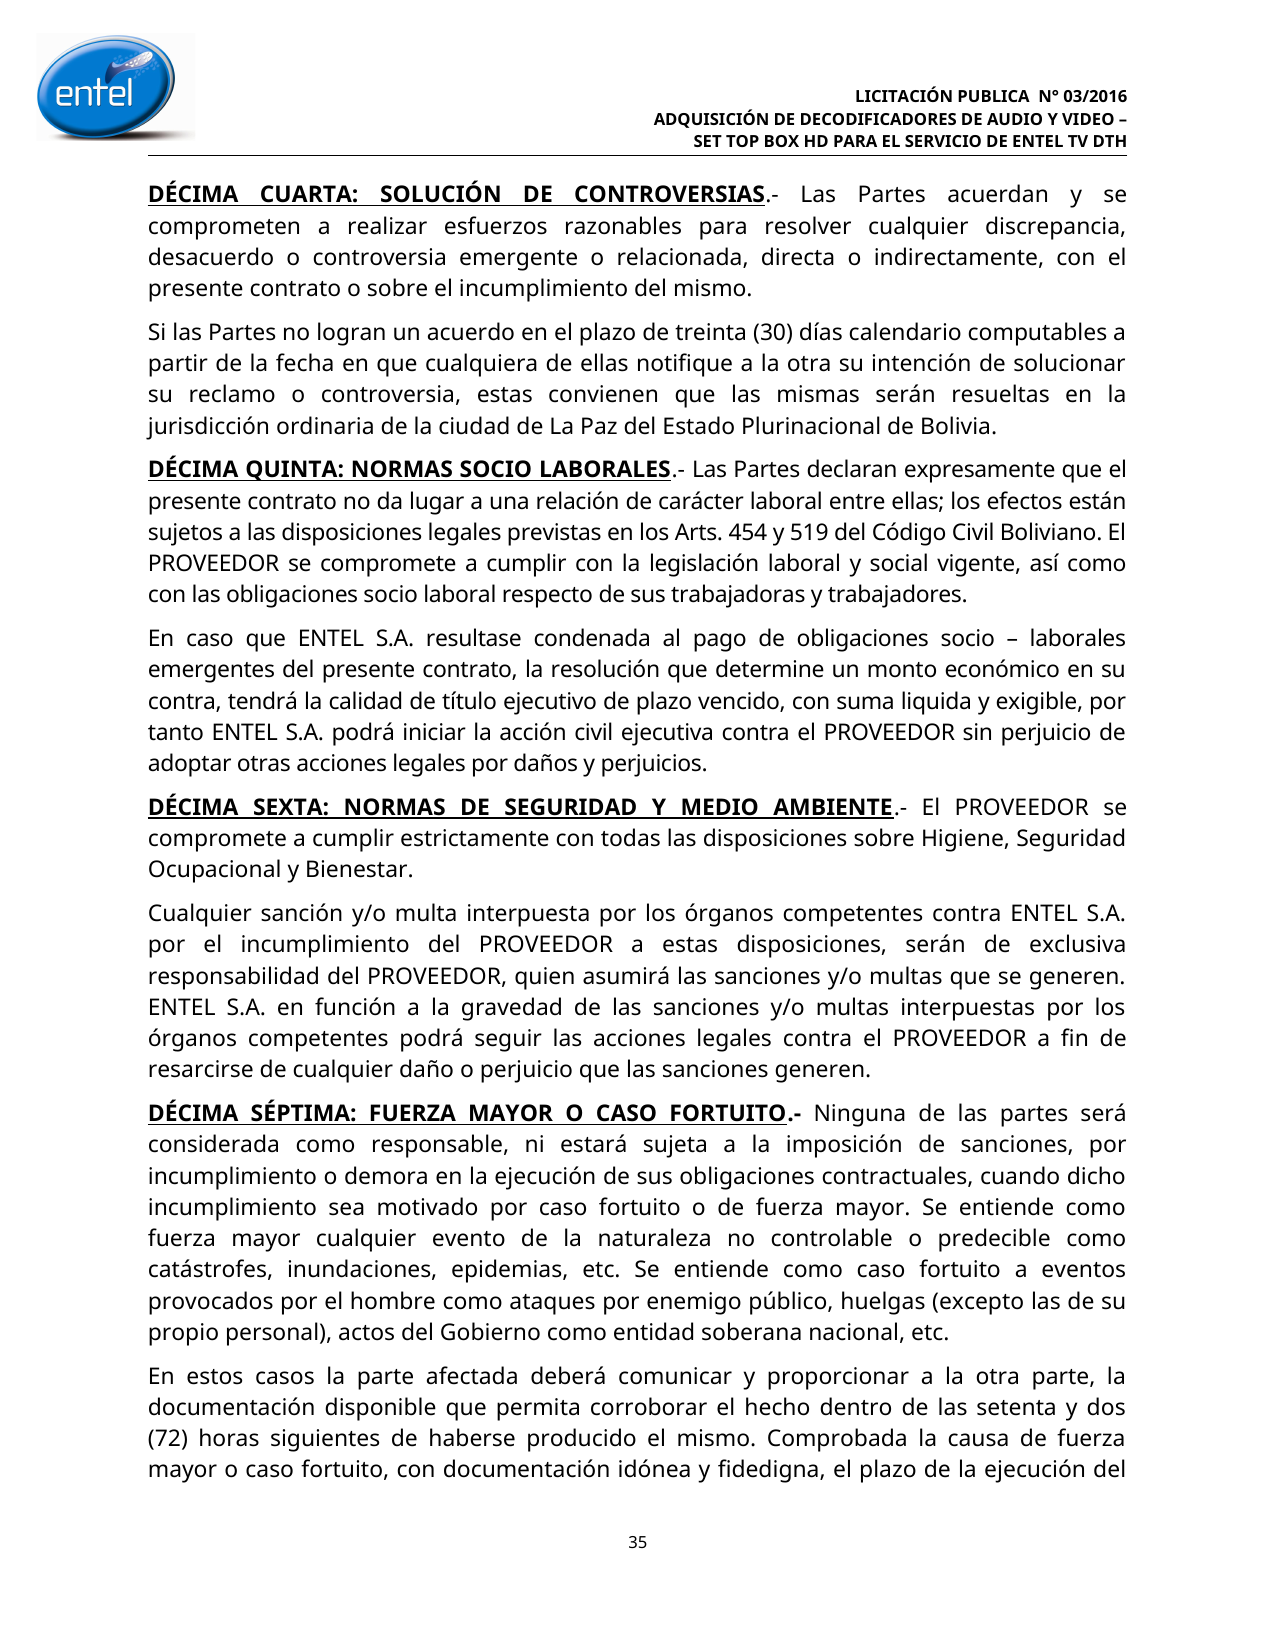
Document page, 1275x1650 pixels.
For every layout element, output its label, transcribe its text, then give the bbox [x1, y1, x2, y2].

text DÉCIMA SEXTA: NORMAS DE SEGURIDAD Y MEDIO AMBIENTE.- El PROVEEDOR se compromete a cumplir estrictamente con todas las disposiciones sobre Higiene, Seguridad Ocupacional y Bienestar. [148, 791, 1127, 885]
text DÉCIMA SÉPTIMA: FUERZA MAYOR O CASO FORTUITO.- Ninguna de las partes será considerada como responsable, ni estará sujeta a la imposición de sanciones, por incumplimiento o demora en la ejecución de sus obligaciones contractuales, cuando dicho incumplimiento sea motivado por caso fortuito o de fuerza mayor. Se entiende como fuerza mayor cualquier evento de la naturaleza no controlable o predecible como catástrofes, inundaciones, epidemias, etc. Se entiende como caso fortuito a eventos provocados por el hombre como ataques por enemigo público, huelgas (excepto las de su propio personal), actos del Gobierno como entidad soberana nacional, etc. [148, 1097, 1127, 1347]
text DÉCIMA CUARTA: SOLUCIÓN DE CONTROVERSIAS.- Las Partes acuerdan y se comprometen a realizar esfuerzos razonables para resolver cualquier discrepancia, desacuerdo o controversia emergente o relacionada, directa o indirectamente, con el presente contrato o sobre el incumplimiento del mismo. [148, 178, 1127, 303]
text En caso que ENTEL S.A. resultase condenada al pago de obligaciones socio – laborales emergentes del presente contrato, la resolución que determine un monto económico en su contra, tendrá la calidad de título ejecutivo de plazo vencido, con suma liquida y exigible, por tanto ENTEL S.A. podrá iniciar la acción civil ejecutiva contra el PROVEEDOR sin perjuicio de adoptar otras acciones legales por daños y perjuicios. [148, 622, 1127, 778]
text Cualquier sanción y/o multa interpuesta por los órganos competentes contra ENTEL S.A. por el incumplimiento del PROVEEDOR a estas disposiciones, serán de exclusiva responsabilidad del PROVEEDOR, quien asumirá las sanciones y/o multas que se generen. ENTEL S.A. en función a la gravedad de las sanciones y/o multas interpuestas por los órganos competentes podrá seguir las acciones legales contra el PROVEEDOR a fin de resarcirse de cualquier daño o perjuicio que las sanciones generen. [148, 897, 1127, 1085]
text DÉCIMA QUINTA: NORMAS SOCIO LABORALES.- Las Partes declaran expresamente que el presente contrato no da lugar a una relación de carácter laboral entre ellas; los efectos están sujetos a las disposiciones legales previstas en los Arts. 454 y 519 del Código Civil Boliviano. El PROVEEDOR se compromete a cumplir con la legislación laboral y social vigente, así como con las obligaciones socio laboral respecto de sus trabajadoras y trabajadores. [148, 453, 1127, 610]
picture [36, 33, 196, 141]
text Si las Partes no logran un acuerdo en el plazo de treinta (30) días calendario computables a partir de la fecha en que cualquiera de ellas notifique a la otra su intención de solucionar su reclamo o controversia, estas convienen que las mismas serán resueltas en la jurisdicción ordinaria de la ciudad de La Paz del Estado Plurinacional de Bolivia. [148, 316, 1127, 441]
